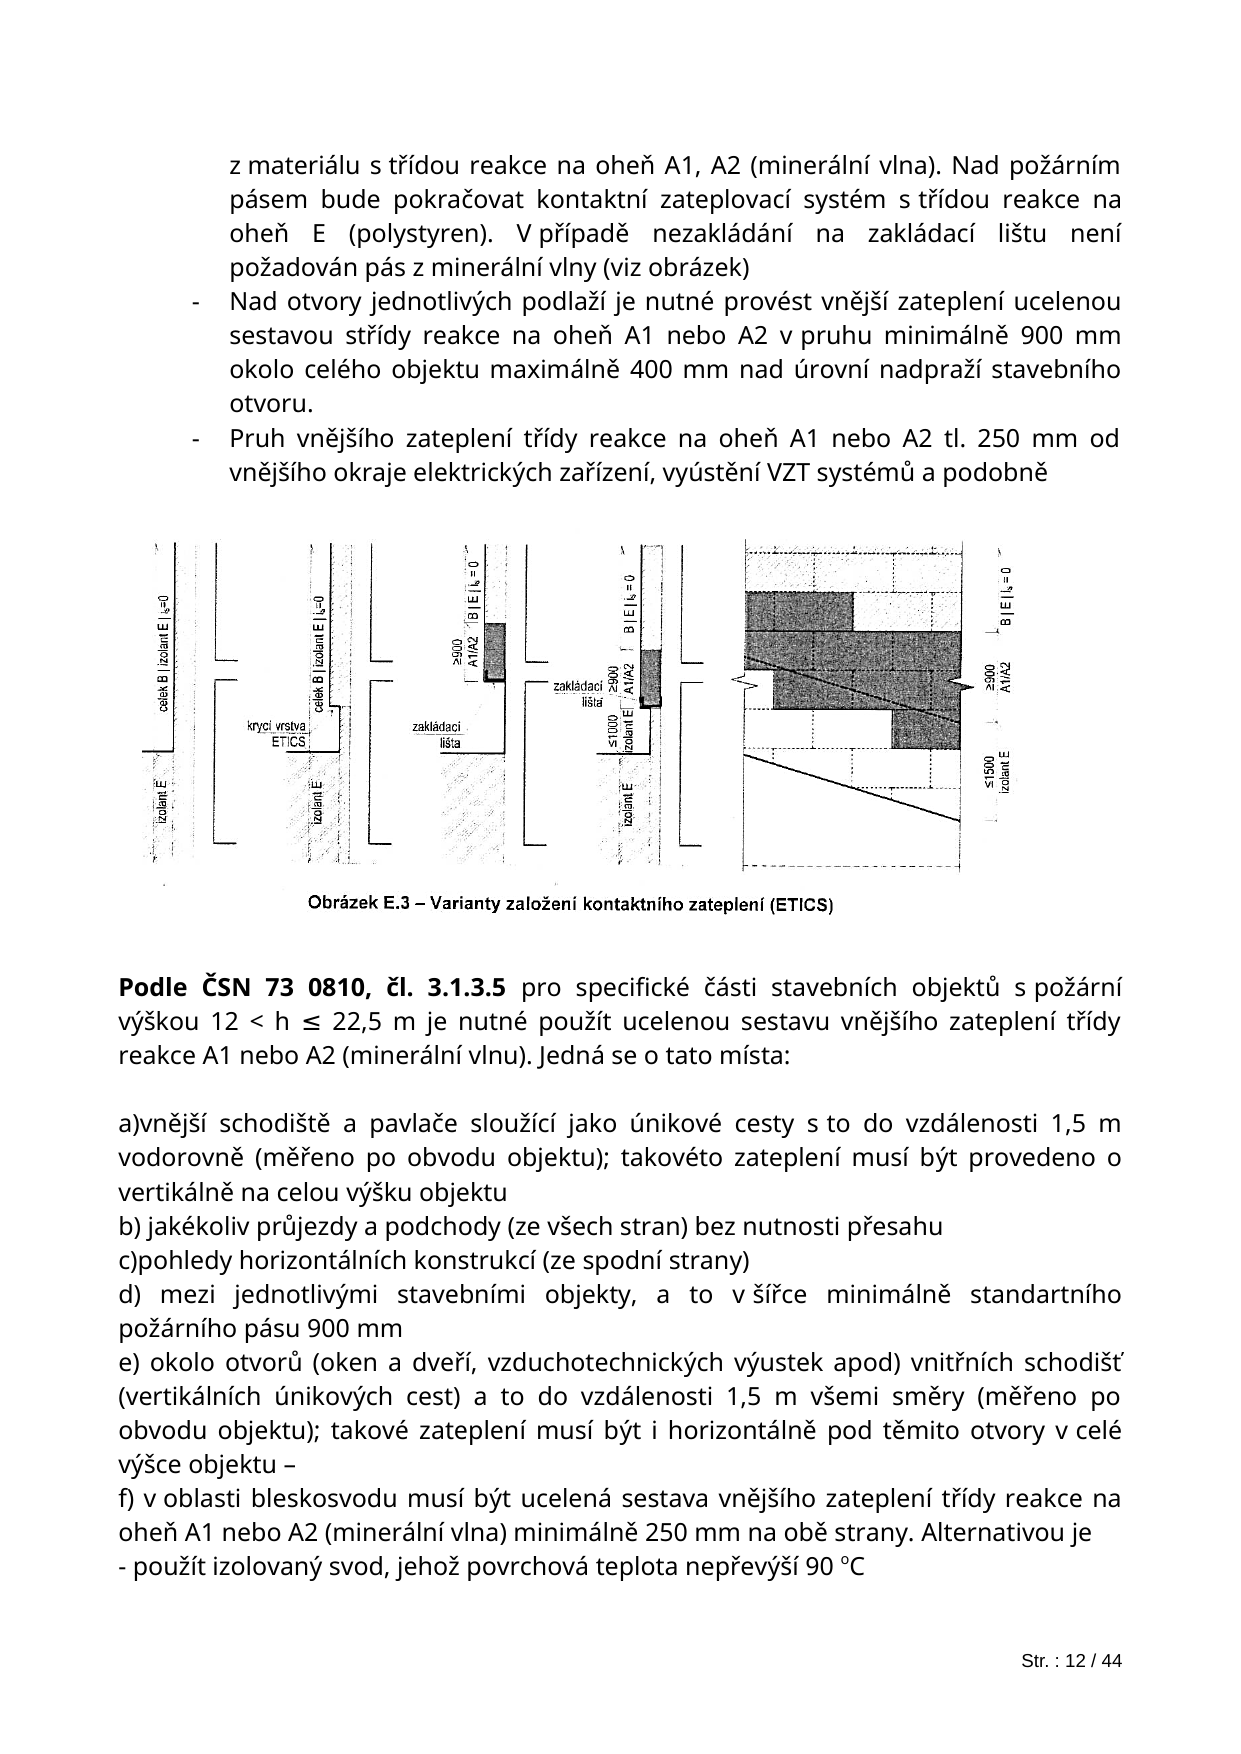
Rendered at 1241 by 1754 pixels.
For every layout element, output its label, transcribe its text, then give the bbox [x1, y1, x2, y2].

text b) jakékoliv průjezdy a podchody (ze všech stran) bez nutnosti přesahu [118, 1208, 1122, 1242]
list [192, 148, 1122, 284]
picture [142, 497, 1023, 915]
text d) mezi jednotlivými stavebními objekty, a to v šířce minimálně standartního požárního pásu 900 mm [118, 1276, 1122, 1344]
text Podle ČSN 73 0810, čl. 3.1.3.5 pro specifické části stavebních objektů s požární výškou 12 < h ≤ 22,5 m je nutné použít ucelenou sestavu vnějšího zateplení třídy reakce A1 nebo A2 (minerální vlnu). Jedná se o tato místa: [118, 970, 1122, 1072]
text e) okolo otvorů (oken a dveří, vzduchotechnických výustek apod) vnitřních schodišť (vertikálních únikových cest) a to do vzdálenosti 1,5 m všemi směry (měřeno po obvodu objektu); takové zateplení musí být i horizontálně pod těmito otvory v celé výšce objektu – [118, 1344, 1122, 1481]
list Pruh vnějšího zateplení třídy reakce na oheň A1 nebo A2 tl. 250 mm od vnějšího okraje elektrických zařízení, vyústění VZT systémů a podobně [192, 420, 1122, 488]
text f) v oblasti bleskosvodu musí být ucelená sestava vnějšího zateplení třídy reakce na oheň A1 nebo A2 (minerální vlna) minimálně 250 mm na obě strany. Alternativou je [118, 1481, 1122, 1549]
text a)vnější schodiště a pavlače sloužící jako únikové cesty s to do vzdálenosti 1,5 m vodorovně (měřeno po obvodu objektu); takovéto zateplení musí být provedeno o vertikálně na celou výšku objektu [118, 1106, 1122, 1208]
list Nad otvory jednotlivých podlaží je nutné provést vnější zateplení ucelenou sestavou střídy reakce na oheň A1 nebo A2 v pruhu minimálně 900 mm okolo celého objektu maximálně 400 mm nad úrovní nadpraží stavebního otvoru. [192, 284, 1122, 420]
text - použít izolovaný svod, jehož povrchová teplota nepřevýší 90 oC [118, 1549, 1122, 1583]
text c)pohledy horizontálních konstrukcí (ze spodní strany) [118, 1242, 1122, 1276]
